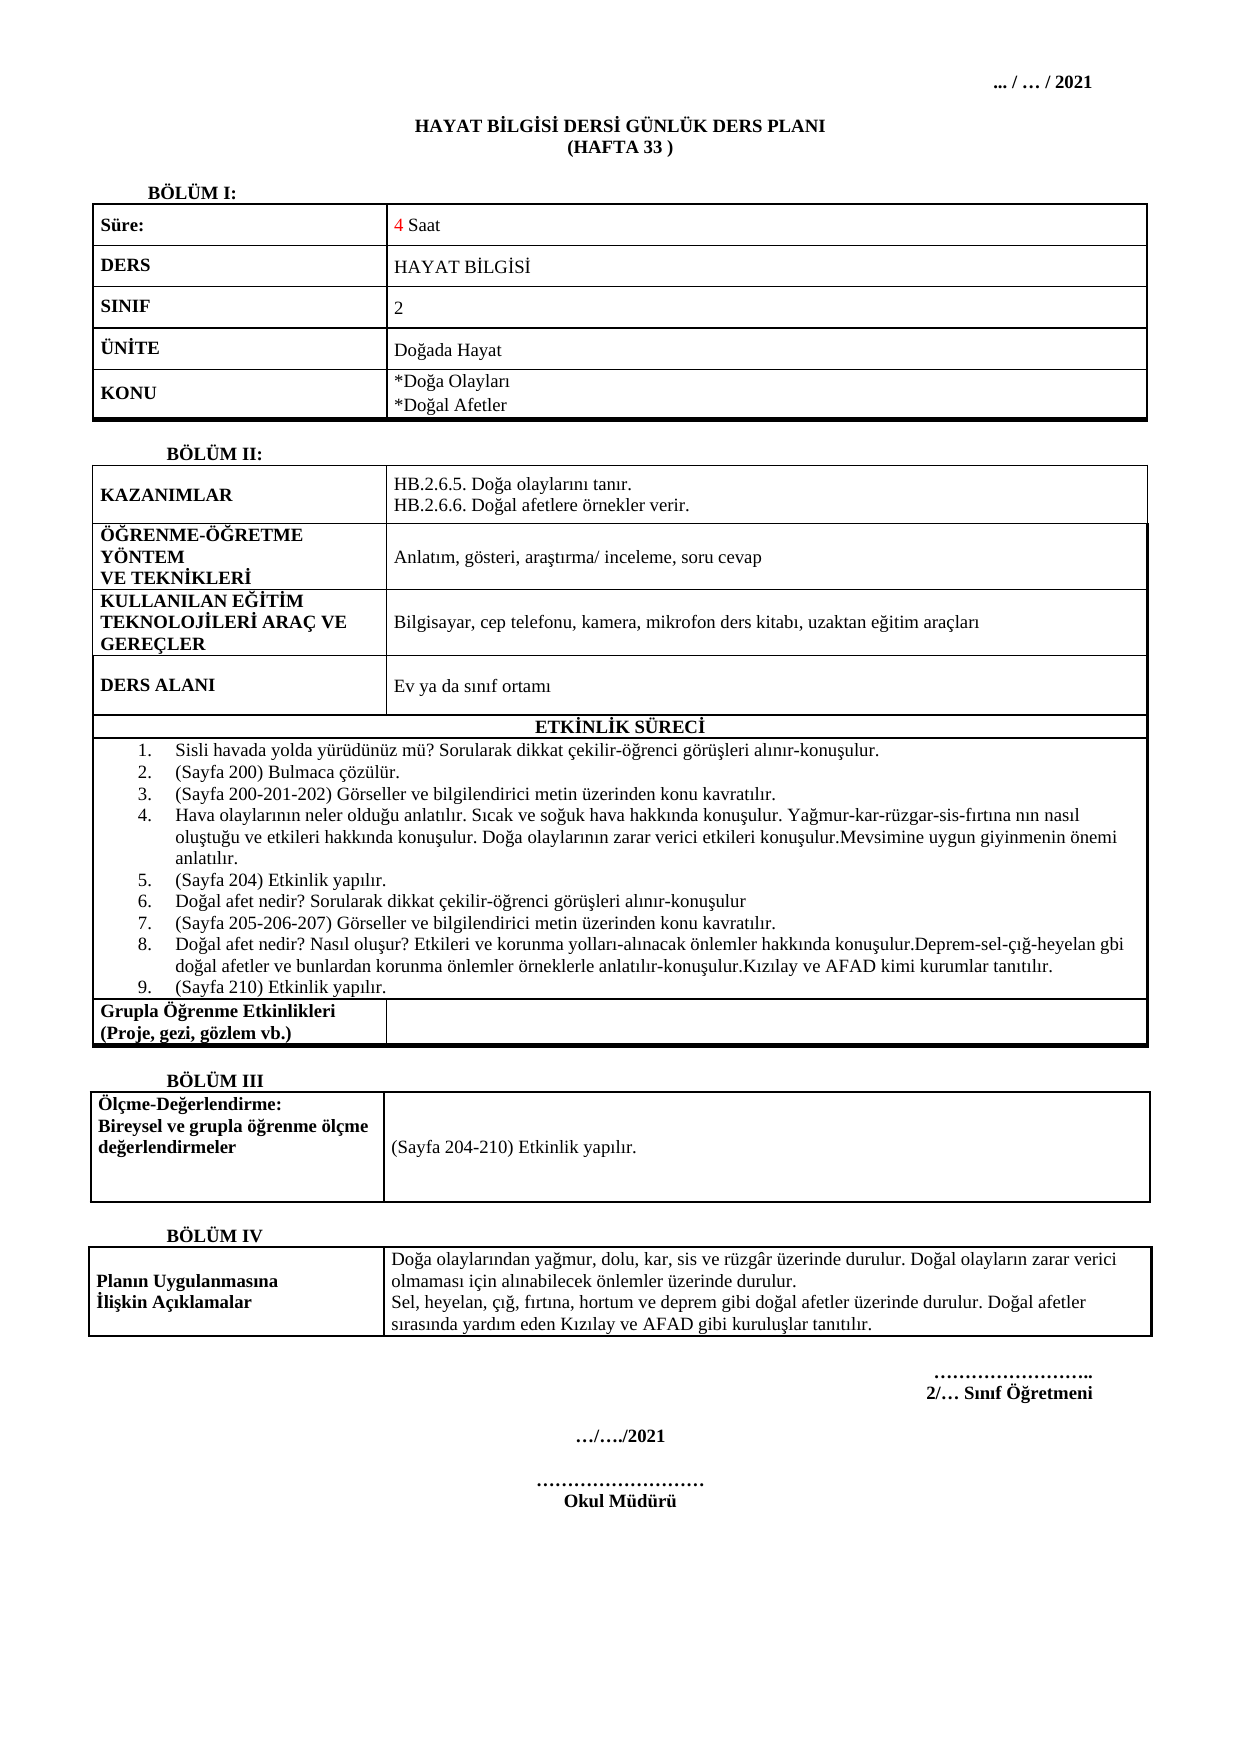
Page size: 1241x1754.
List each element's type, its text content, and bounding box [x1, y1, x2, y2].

table_header HB.2.6.5. Doğa olaylarını tanır. HB.2.6.6. Doğal afetlere örnekler verir. [387, 466, 1147, 523]
text BÖLÜM I: [148, 182, 1092, 203]
subtitle BÖLÜM IV [148, 1224, 1092, 1246]
table_header Doğa olaylarından yağmur, dolu, kar, sis ve rüzgâr üzerinde durulur. Doğal olayların zarar verici olmaması için alınabilecek önlemler üzerinde durulur. Sel, heyelan, çığ, fırtına, hortum ve deprem gibi doğal afetler üzerinde durulur. Doğal afetler sırasında yardım eden Kızılay ve AFAD gibi kuruluşlar tanıtılır. [385, 1248, 1150, 1334]
text ……………………… [148, 1468, 1092, 1490]
table_cell KULLANILAN EĞİTİM TEKNOLOJİLERİ ARAÇ VE GEREÇLER [93, 590, 386, 654]
table_cell Sisli havada yolda yürüdünüz mü? Sorularak dikkat çekilir-öğrenci görüşleri alınır-konuşulur. (Sayfa 200) Bulmaca çözülür. (Sayfa 200-201-202) Görseller ve bilgilendirici metin üzerinden konu kavratılır. Hava olaylarının neler olduğu anlatılır. Sıcak ve soğuk hava hakkında konuşulur. Yağmur-kar-rüzgar-sis-fırtına nın nasıl oluştuğu ve etkileri hakkında konuşulur. Doğa olaylarının zarar verici etkileri konuşulur.Mevsimine uygun giyinmenin önemi anlatılır. (Sayfa 204) Etkinlik yapılır. Doğal afet nedir? Sorularak dikkat çekilir-öğrenci görüşleri alınır-konuşulur (Sayfa 205-206-207) Görseller ve bilgilendirici metin üzerinden konu kavratılır. Doğal afet nedir? Nasıl oluşur? Etkileri ve korunma yolları-alınacak önlemler hakkında konuşulur.Deprem-sel-çığ-heyelan gbi doğal afetler ve bunlardan korunma önlemler örneklerle anlatılır-konuşulur.Kızılay ve AFAD kimi kurumlar tanıtılır. (Sayfa 210) Etkinlik yapılır. [94, 739, 1146, 998]
text 2/… Sınıf Öğretmeni [148, 1382, 1092, 1404]
text BÖLÜM II: [148, 443, 1092, 464]
table_cell *Doğa Olayları *Doğal Afetler [388, 370, 1146, 417]
table_cell SINIF [94, 287, 386, 327]
table_cell Grupla Öğrenme Etkinlikleri (Proje, gezi, gözlem vb.) [94, 1000, 386, 1043]
table_header KAZANIMLAR [93, 466, 386, 523]
table_cell Ev ya da sınıf ortamı [387, 656, 1146, 714]
text HAYAT BİLGİSİ DERSİ GÜNLÜK DERS PLANI [148, 114, 1092, 136]
table_cell DERS [94, 246, 386, 286]
table_cell [387, 1000, 1146, 1043]
table_cell Bilgisayar, cep telefonu, kamera, mikrofon ders kitabı, uzaktan eğitim araçları [387, 590, 1146, 654]
table_header (Sayfa 204-210) Etkinlik yapılır. [385, 1093, 1149, 1201]
table_cell HAYAT BİLGİSİ [388, 246, 1146, 286]
table_header Ölçme-Değerlendirme: Bireysel ve grupla öğrenme ölçme değerlendirmeler [92, 1093, 383, 1201]
text …………………….. [148, 1361, 1092, 1382]
table_header Planın Uygulanmasına İlişkin Açıklamalar [90, 1248, 383, 1334]
table_cell ÖĞRENME-ÖĞRETME YÖNTEM VE TEKNİKLERİ [93, 524, 386, 589]
text …/…./2021 [148, 1425, 1092, 1447]
table_cell 2 [388, 287, 1146, 327]
table_header Süre: [94, 205, 386, 244]
table_cell ETKİNLİK SÜRECİ [94, 716, 1146, 737]
table_cell DERS ALANI [94, 656, 386, 714]
table_cell ÜNİTE [94, 329, 386, 369]
text ... / … / 2021 [148, 71, 1092, 93]
table_cell Anlatım, gösteri, araştırma/ inceleme, soru cevap [387, 524, 1146, 589]
table_cell KONU [94, 370, 386, 417]
text (HAFTA 33 ) [148, 136, 1092, 158]
table_header 4 Saat [388, 205, 1146, 244]
subtitle BÖLÜM III [148, 1069, 1092, 1091]
table_cell Doğada Hayat [388, 329, 1146, 369]
text Okul Müdürü [148, 1490, 1092, 1512]
